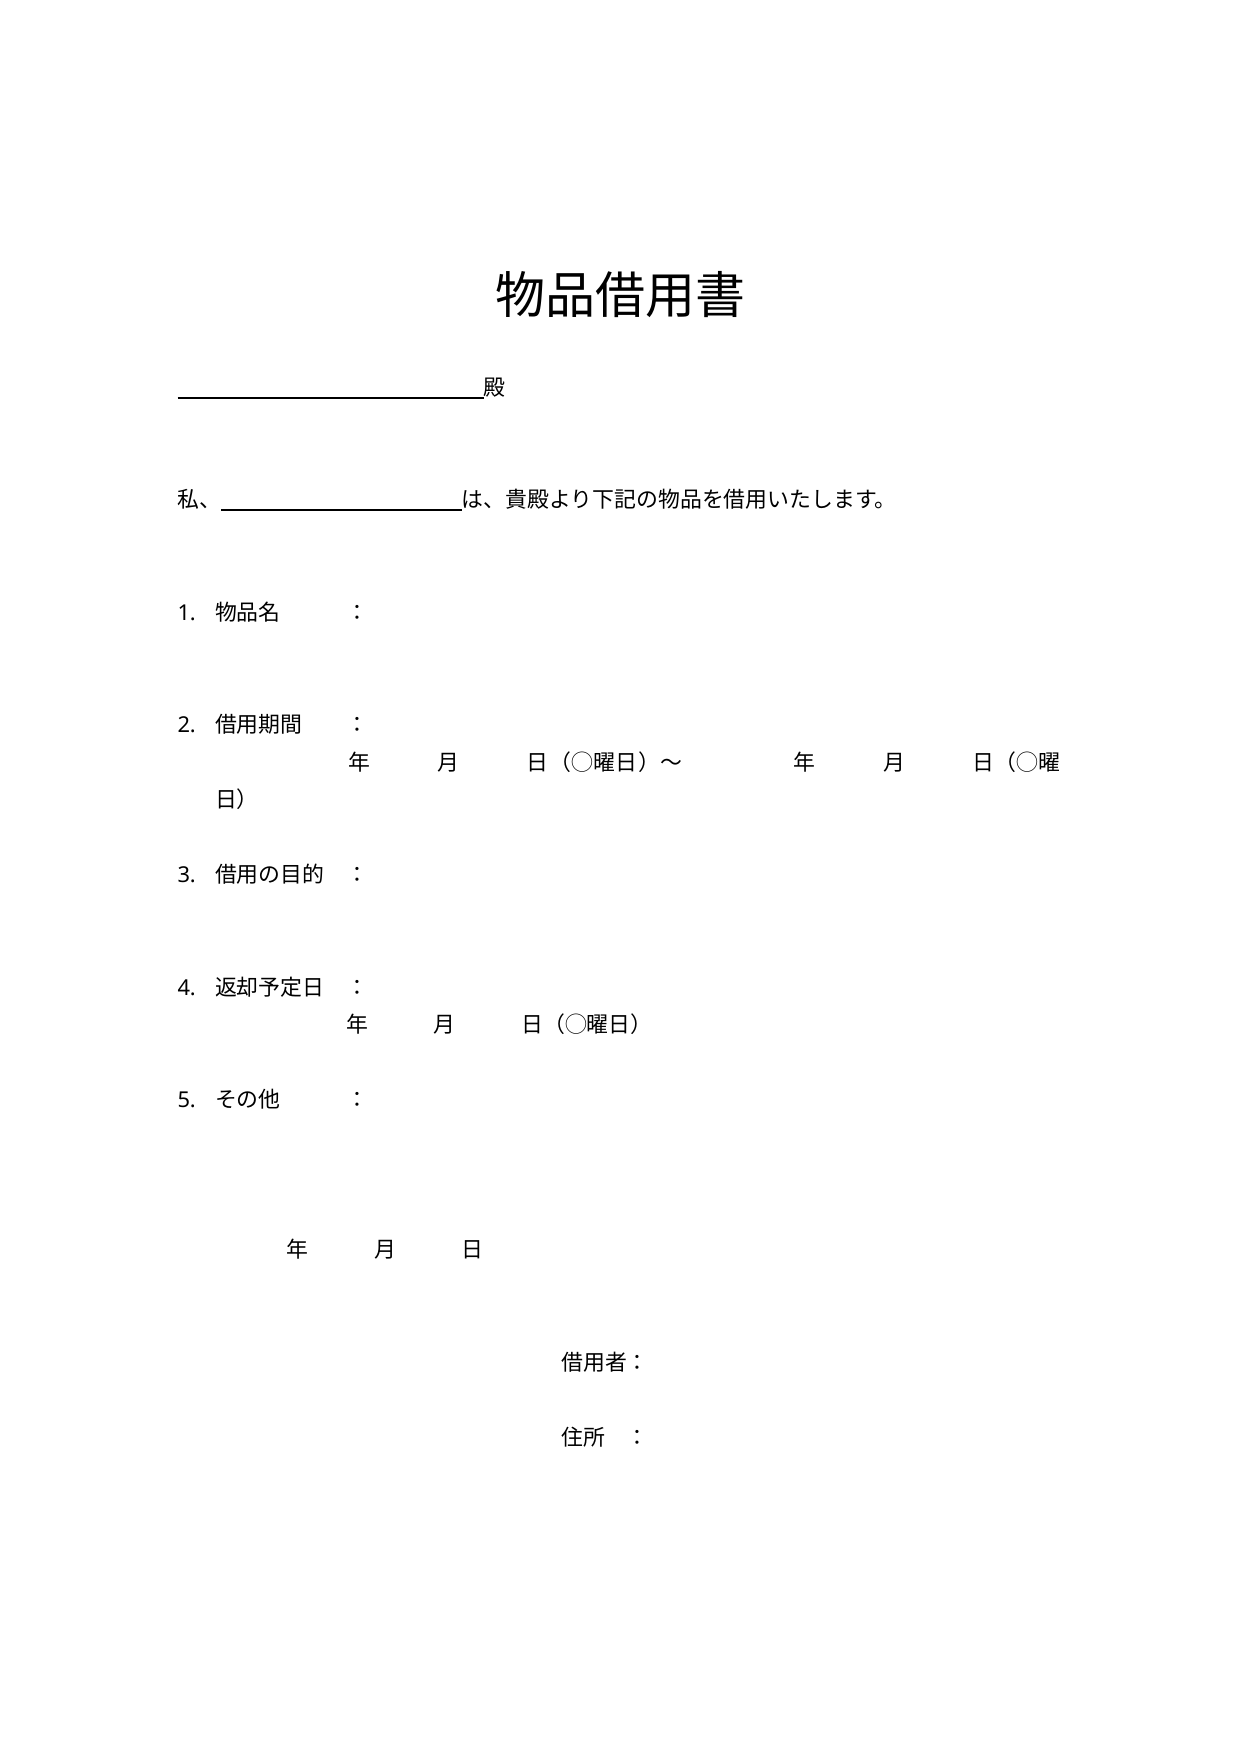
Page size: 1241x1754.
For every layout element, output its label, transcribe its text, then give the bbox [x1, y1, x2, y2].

text 物品借用書 [177, 254, 1063, 329]
list 年 月 日（◯曜日）～ 年 月 日（◯曜日） [215, 742, 1063, 817]
list 年 月 日（◯曜日） [215, 1004, 1063, 1042]
list その他 ： [177, 1079, 1063, 1117]
list 借用の目的 ： [177, 854, 1063, 892]
list 返却予定日 ： [177, 967, 1063, 1004]
list 借用期間 ： [177, 704, 1063, 742]
text 年 月 日 [177, 1229, 1063, 1267]
text 住所 ： [177, 1417, 1063, 1454]
text 私、 は、貴殿より下記の物品を借用いたします。 [177, 479, 1063, 517]
text 殿 [177, 367, 1063, 404]
list 物品名 ： [177, 592, 1063, 629]
text 借用者： [177, 1342, 1063, 1379]
